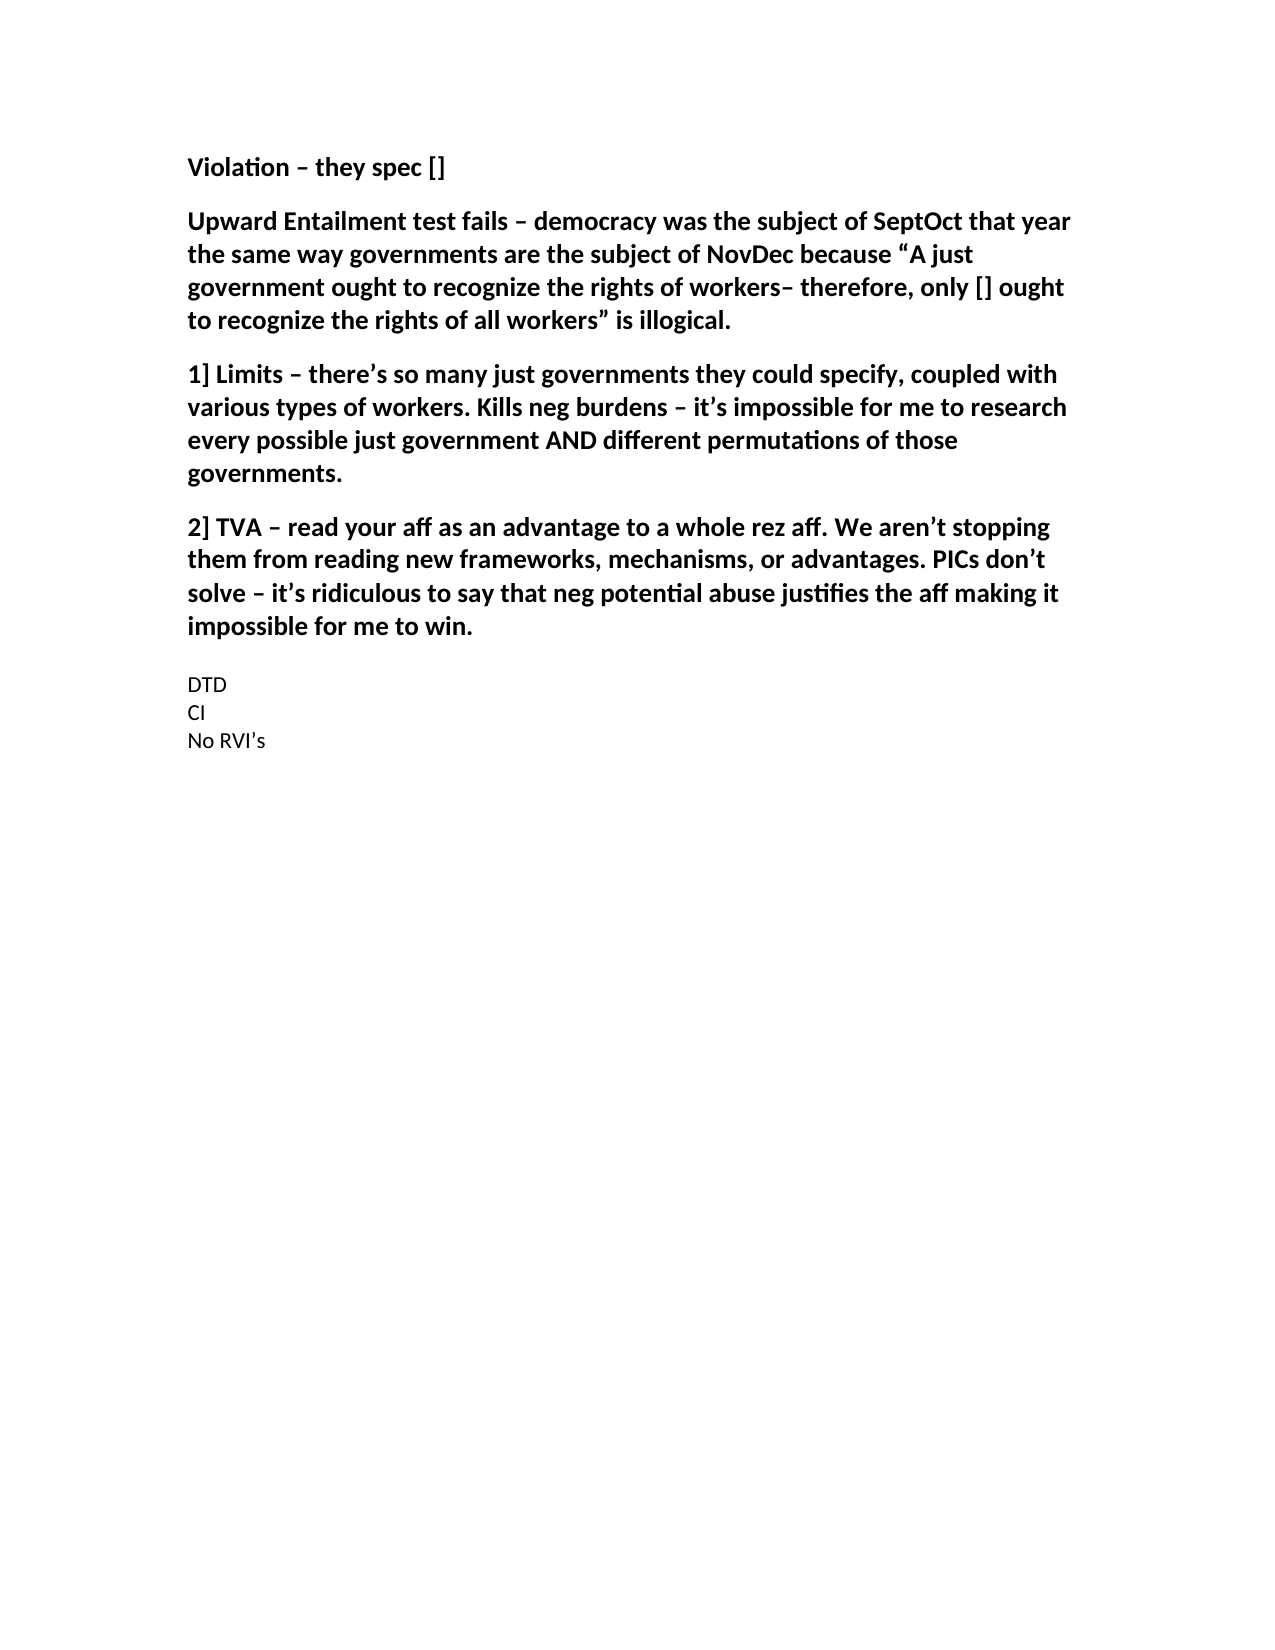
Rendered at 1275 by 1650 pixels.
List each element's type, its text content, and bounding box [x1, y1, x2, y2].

subtitle 2] TVA – read your aff as an advantage to a whole rez aff. We aren’t stopping them from reading new frameworks, mechanisms, or advantages. PICs don’t solve – it’s ridiculous to say that neg potential abuse justifies the aff making it impossible for me to win. [187, 510, 1087, 642]
subtitle Upward Entailment test fails – democracy was the subject of SeptOct that year the same way governments are the subject of NovDec because “A just government ought to recognize the rights of workers– therefore, only [] ought to recognize the rights of all workers” is illogical. [187, 204, 1087, 336]
subtitle Violation – they spec [] [187, 150, 1087, 183]
text CI [187, 698, 1087, 726]
text DTD [187, 670, 1087, 698]
subtitle 1] Limits – there’s so many just governments they could specify, coupled with various types of workers. Kills neg burdens – it’s impossible for me to research every possible just government AND different permutations of those governments. [187, 357, 1087, 489]
text No RVI’s [187, 726, 1087, 754]
